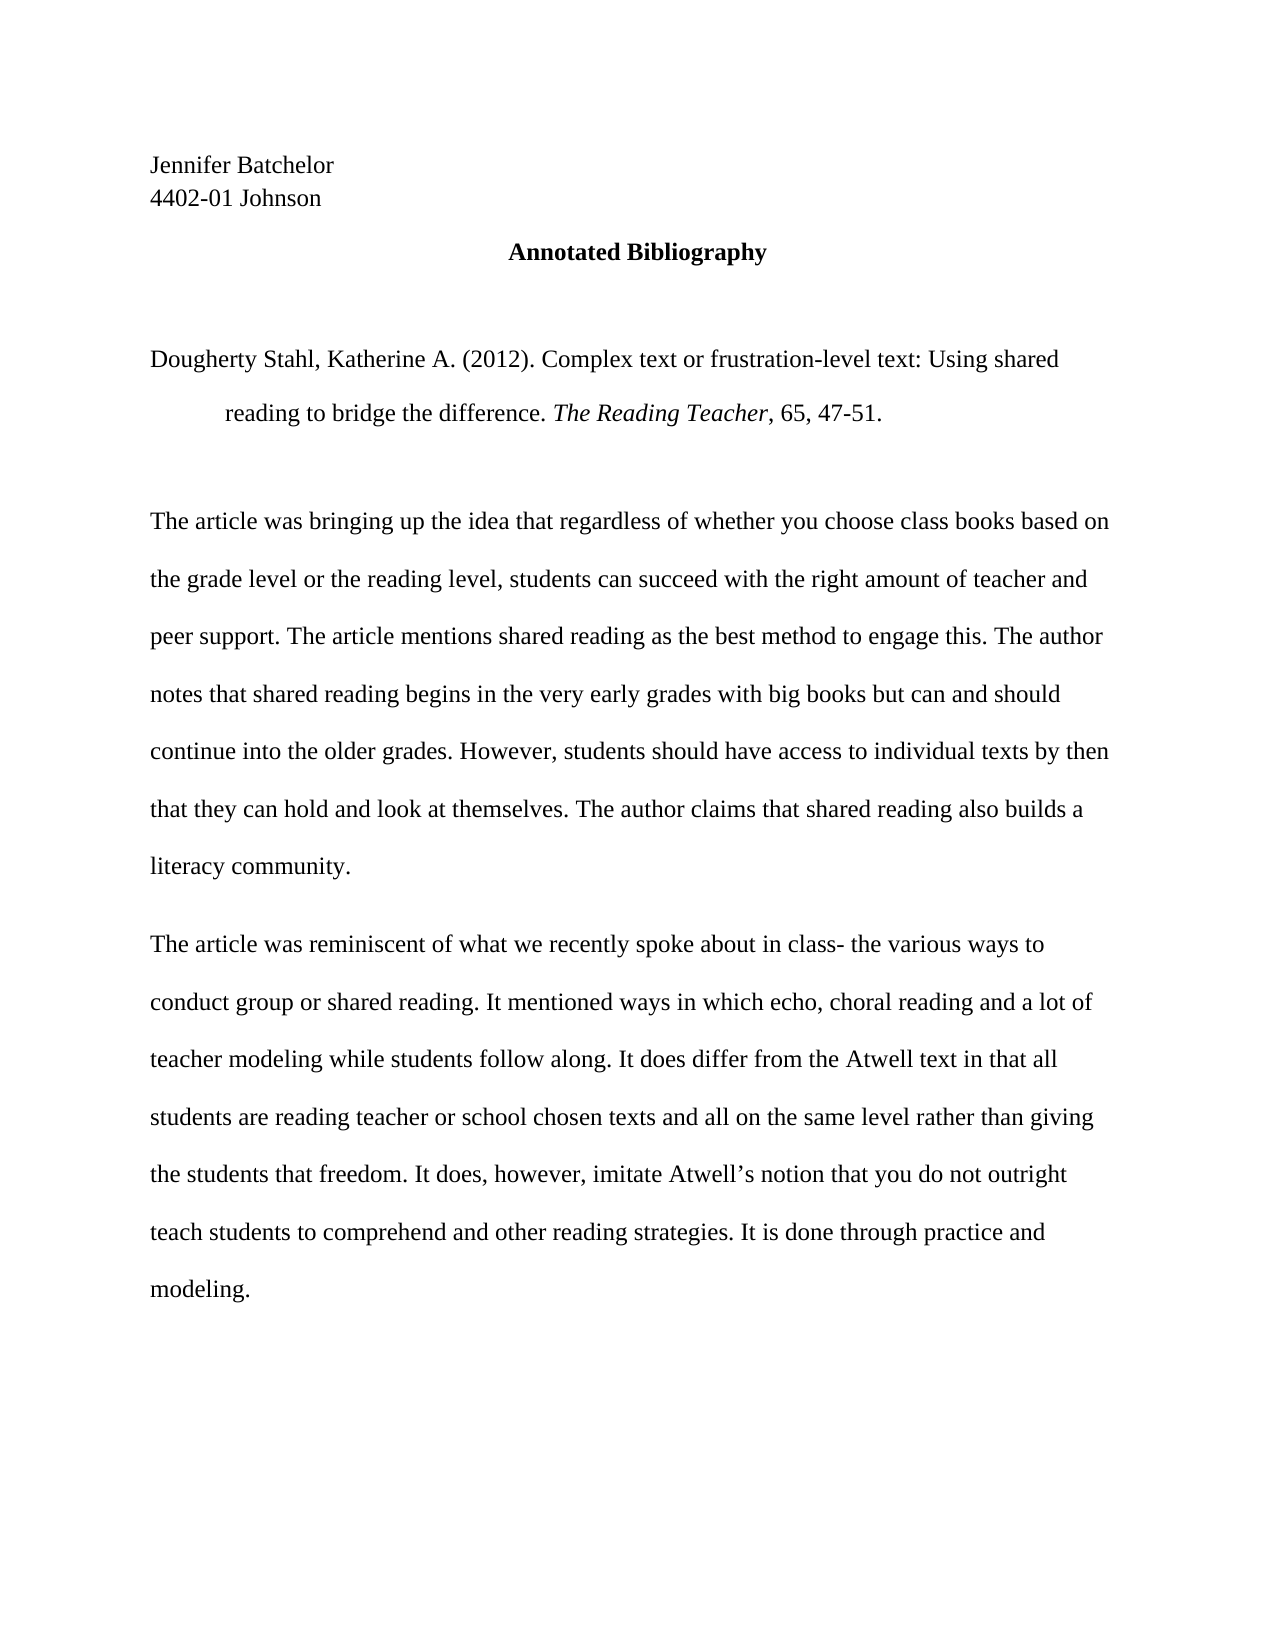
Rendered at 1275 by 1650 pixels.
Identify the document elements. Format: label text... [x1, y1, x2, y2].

text Annotated Bibliography [150, 237, 1125, 266]
text Dougherty Stahl, Katherine A. (2012). Complex text or frustration-level text: Using shared [150, 344, 1125, 373]
text reading to bridge the difference. The Reading Teacher, 65, 47-51. [150, 398, 1125, 427]
text The article was reminiscent of what we recently spoke about in class- the various ways to conduct group or shared reading. It mentioned ways in which echo, choral reading and a lot of teacher modeling while students follow along. It does differ from the Atwell text in that all students are reading teacher or school chosen texts and all on the same level rather than giving the students that freedom. It does, however, imitate Atwell’s notion that you do not outright teach students to comprehend and other reading strategies. It is done through practice and modeling. [150, 929, 1125, 1303]
text The article was bringing up the idea that regardless of whether you choose class books based on the grade level or the reading level, students can succeed with the right amount of teacher and peer support. The article mentions shared reading as the best method to engage this. The author notes that shared reading begins in the very early grades with big books but can and should continue into the older grades. However, students should have access to individual texts by then that they can hold and look at themselves. The author claims that shared reading also builds a literacy community. [150, 506, 1125, 880]
text Jennifer Batchelor 4402-01 Johnson [150, 150, 1125, 212]
